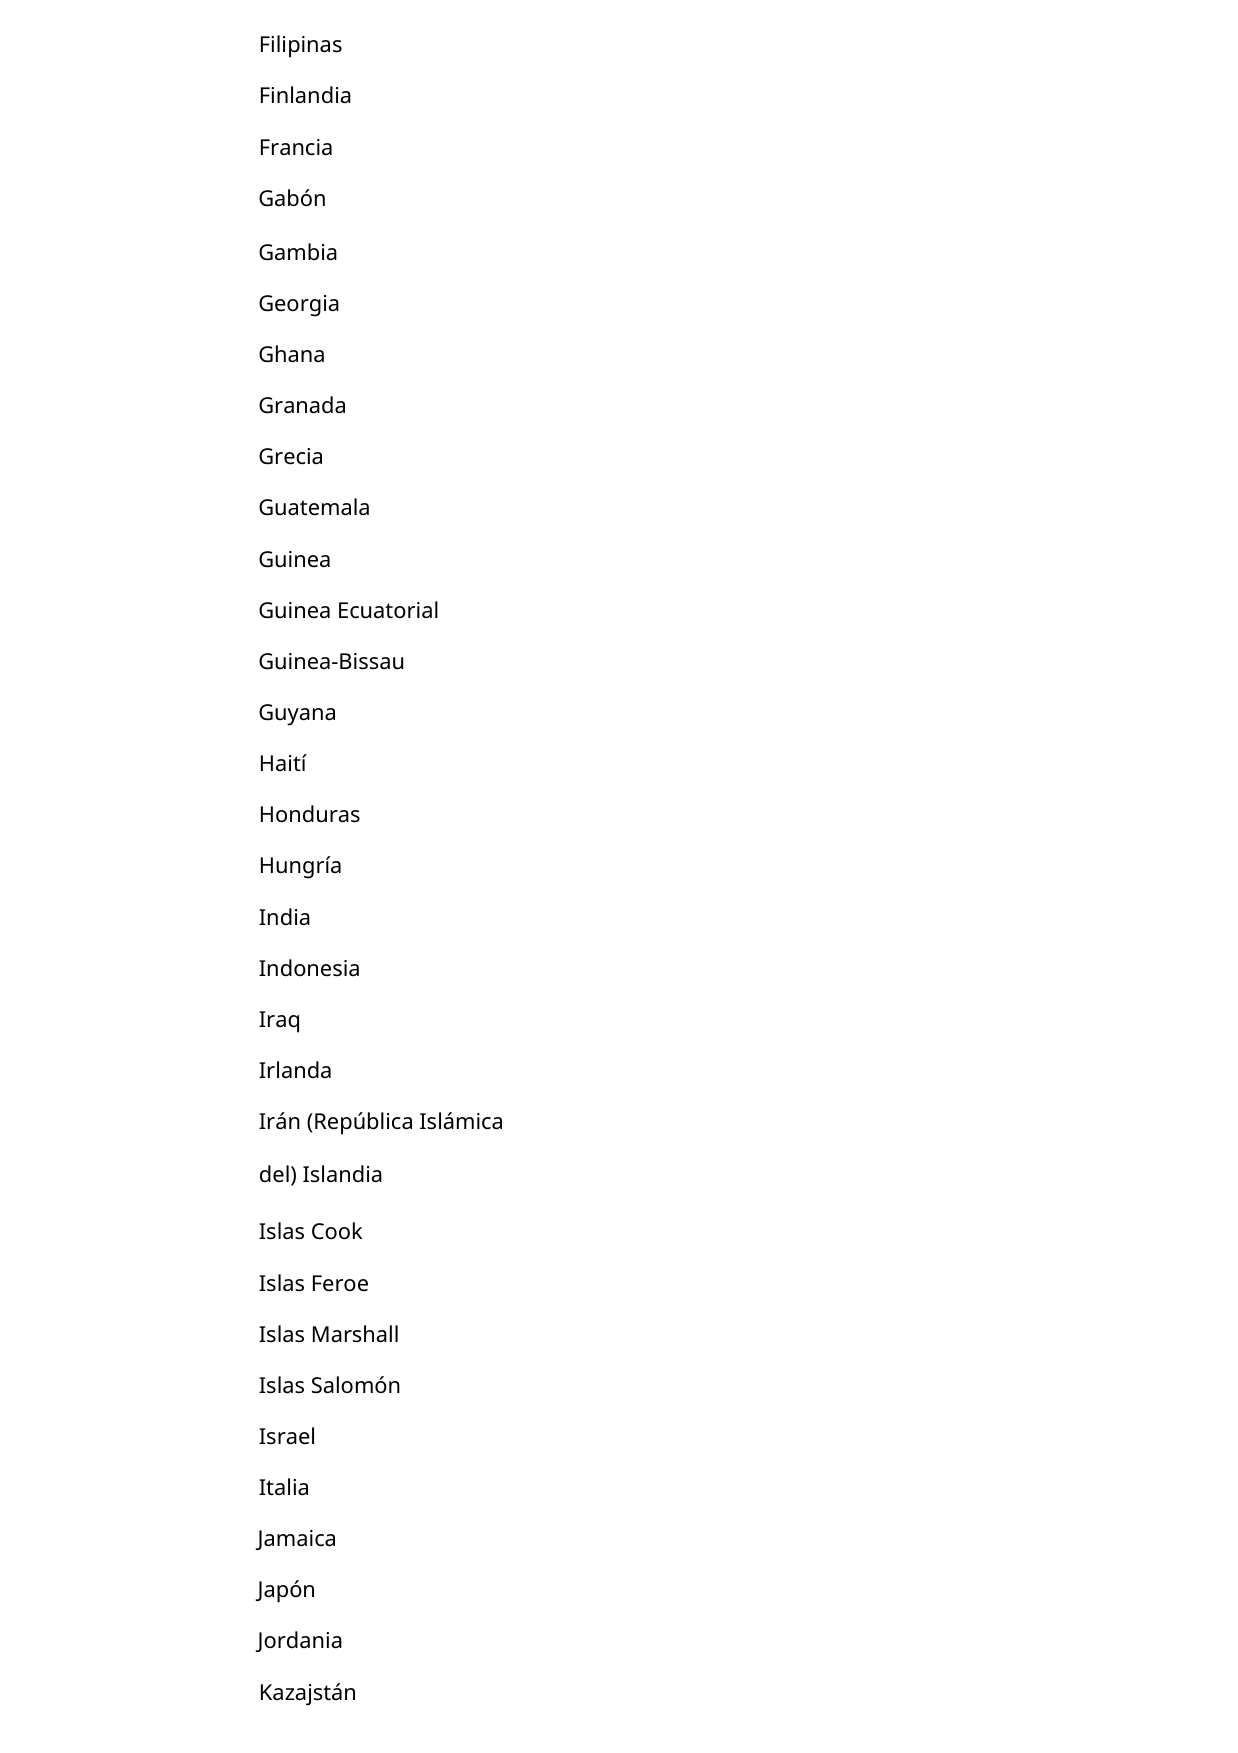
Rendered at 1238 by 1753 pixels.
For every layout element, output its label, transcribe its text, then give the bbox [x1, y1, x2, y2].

text Filipinas [259, 29, 1182, 59]
text Georgia [258, 288, 1182, 318]
text Guinea [258, 543, 1182, 573]
text Islas Salomón [259, 1370, 1182, 1399]
text Irán (República Islámica del) Islandia [259, 1106, 544, 1189]
text Grecia [258, 441, 1182, 471]
text Kazajstán [259, 1677, 1182, 1706]
text Irlanda [259, 1055, 1182, 1085]
text Jamaica [257, 1523, 1182, 1553]
text Finlandia [259, 80, 1182, 110]
text Israel [259, 1421, 1182, 1451]
text Indonesia [259, 953, 1182, 982]
text Islas Cook [259, 1216, 1182, 1246]
text Ghana [258, 339, 1182, 369]
text Gambia [258, 237, 1182, 266]
text India [259, 902, 1182, 931]
text Islas Marshall [259, 1319, 1182, 1348]
text Francia [259, 131, 1182, 161]
text Iraq [259, 1004, 1182, 1034]
text Guyana [258, 697, 1182, 727]
text Gabón [258, 183, 1182, 212]
text Jordania [257, 1626, 1182, 1655]
text Honduras [259, 799, 1182, 829]
text Guatemala [258, 492, 1182, 522]
text Haití [259, 748, 1182, 778]
text Hungría [259, 850, 1182, 880]
text Italia [259, 1472, 1182, 1502]
text Japón [257, 1574, 1182, 1604]
text Granada [258, 390, 1182, 420]
text Guinea Ecuatorial [258, 595, 1182, 624]
text Islas Feroe [259, 1267, 1182, 1297]
text Guinea-Bissau [258, 646, 1182, 676]
